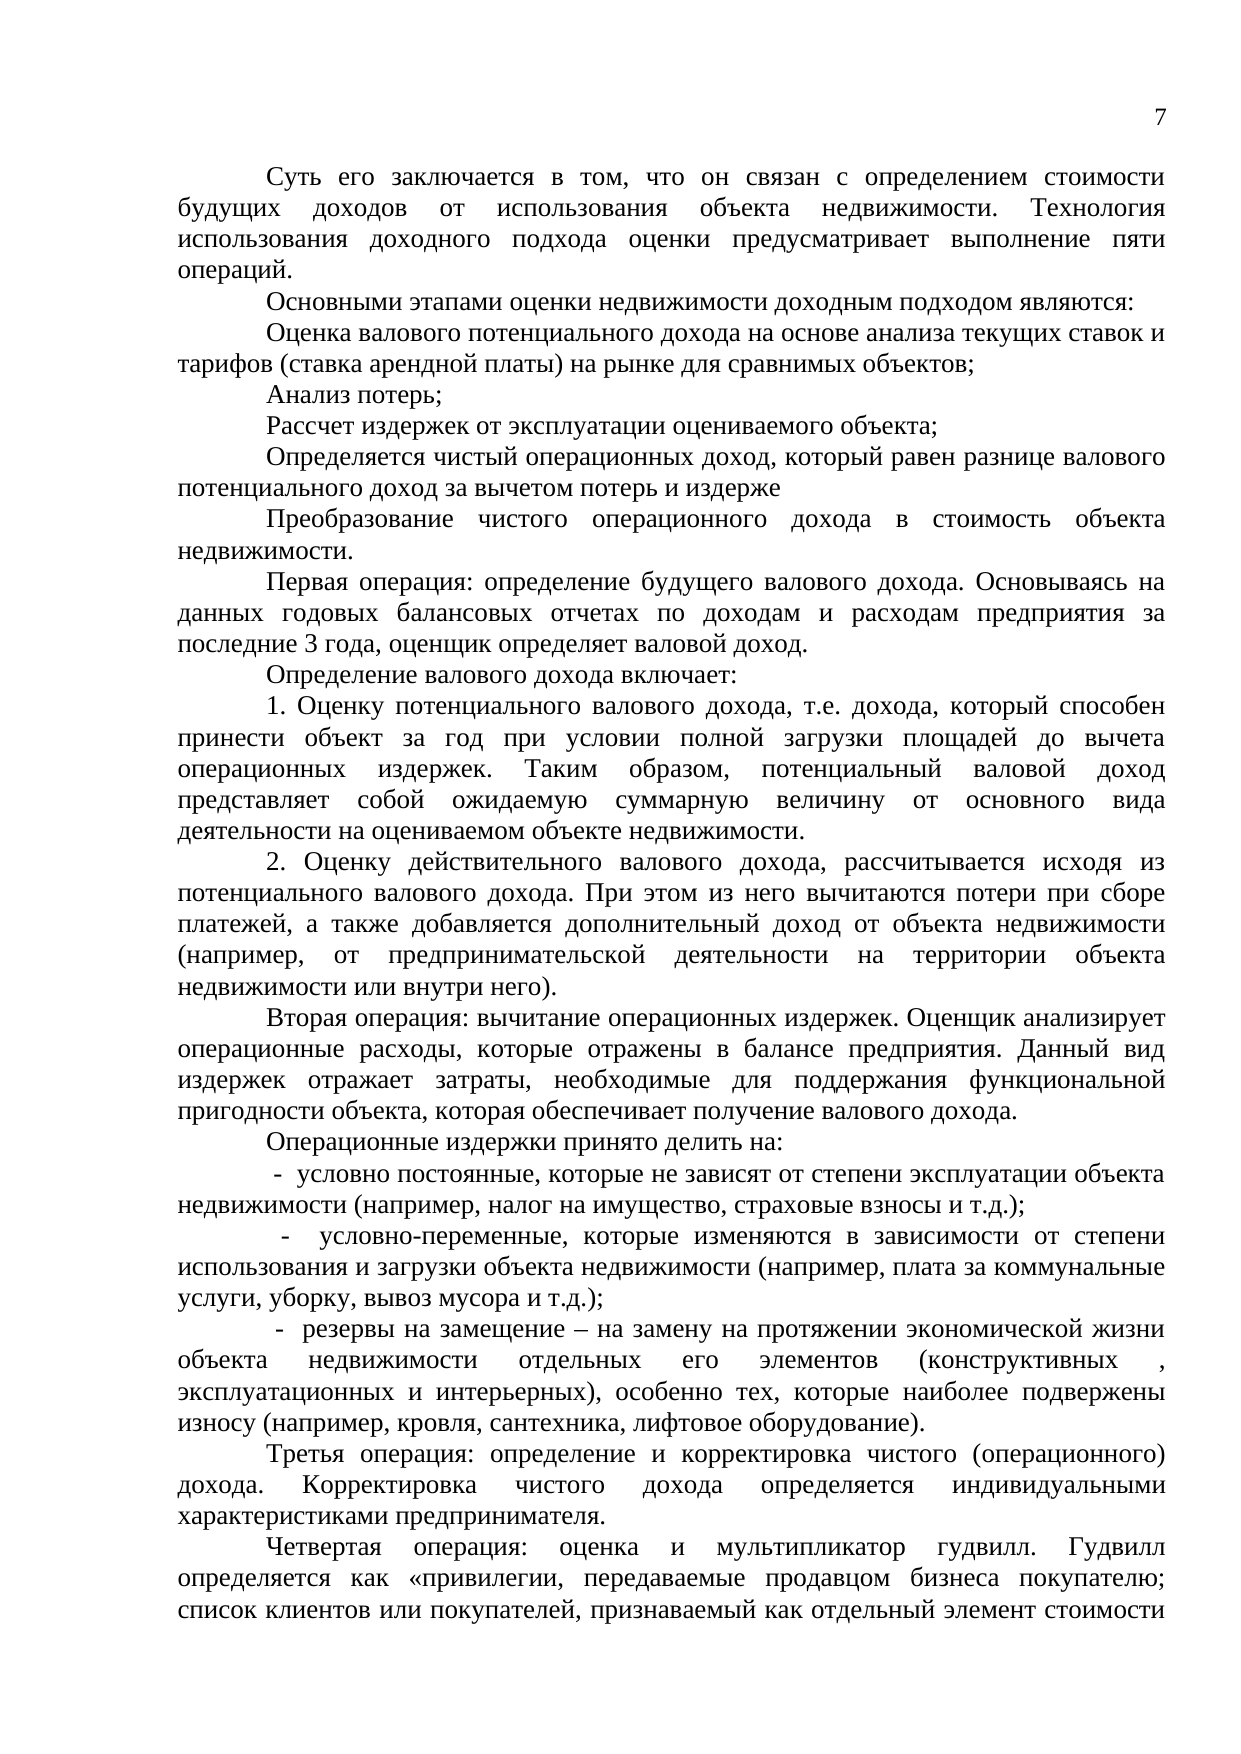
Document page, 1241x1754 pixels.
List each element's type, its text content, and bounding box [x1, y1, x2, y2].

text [177, 1530, 1167, 1624]
text Суть его заключается в том, что он связан с определением стоимости будущих доходов от использования объекта недвижимости. Технология использования доходного подхода оценки предусматривает выполнение пяти операций. [177, 160, 1167, 284]
text Определение валового дохода включает: [177, 658, 1167, 689]
text Анализ потерь; [177, 378, 1167, 409]
text Определяется чистый операционных доход, который равен разнице валового потенциального доход за вычетом потерь и издерже [177, 440, 1167, 503]
text - условно постоянные, которые не зависят от степени эксплуатации объекта недвижимости (например, налог на имущество, страховые взносы и т.д.); [177, 1157, 1167, 1219]
text Третья операция: определение и корректировка чистого (операционного) дохода. Корректировка чистого дохода определяется индивидуальными характеристиками предпринимателя. [177, 1437, 1167, 1530]
text 1. Оценку потенциального валового дохода, т.е. дохода, который способен принести объект за год при условии полной загрузки площадей до вычета операционных издержек. Таким образом, потенциальный валовой доход представляет собой ожидаемую суммарную величину от основного вида деятельности на оцениваемом объекте недвижимости. [177, 689, 1167, 845]
text Вторая операция: вычитание операционных издержек. Оценщик анализирует операционные расходы, которые отражены в балансе предприятия. Данный вид издержек отражает затраты, необходимые для поддержания функциональной пригодности объекта, которая обеспечивает получение валового дохода. [177, 1001, 1167, 1126]
text Преобразование чистого операционного дохода в стоимость объекта недвижимости. [177, 503, 1167, 565]
text Операционные издержки принято делить на: [177, 1126, 1167, 1157]
text 2. Оценку действительного валового дохода, рассчитывается исходя из потенциального валового дохода. При этом из него вычитаются потери при сборе платежей, а также добавляется дополнительный доход от объекта недвижимости (например, от предпринимательской деятельности на территории объекта недвижимости или внутри него). [177, 845, 1167, 1001]
text Рассчет издержек от эксплуатации оцениваемого объекта; [177, 409, 1167, 440]
text Оценка валового потенциального дохода на основе анализа текущих ставок и тарифов (ставка арендной платы) на рынке для сравнимых объектов; [177, 316, 1167, 378]
text Первая операция: определение будущего валового дохода. Основываясь на данных годовых балансовых отчетах по доходам и расходам предприятия за последние 3 года, оценщик определяет валовой доход. [177, 565, 1167, 658]
text - резервы на замещение – на замену на протяжении экономической жизни объекта недвижимости отдельных его элементов (конструктивных , эксплуатационных и интерьерных), особенно тех, которые наиболее подвержены износу (например, кровля, сантехника, лифтовое оборудование). [177, 1312, 1167, 1437]
text Основными этапами оценки недвижимости доходным подходом являются: [177, 284, 1167, 316]
text - условно-переменные, которые изменяются в зависимости от степени использования и загрузки объекта недвижимости (например, плата за коммунальные услуги, уборку, вывоз мусора и т.д.); [177, 1219, 1167, 1312]
